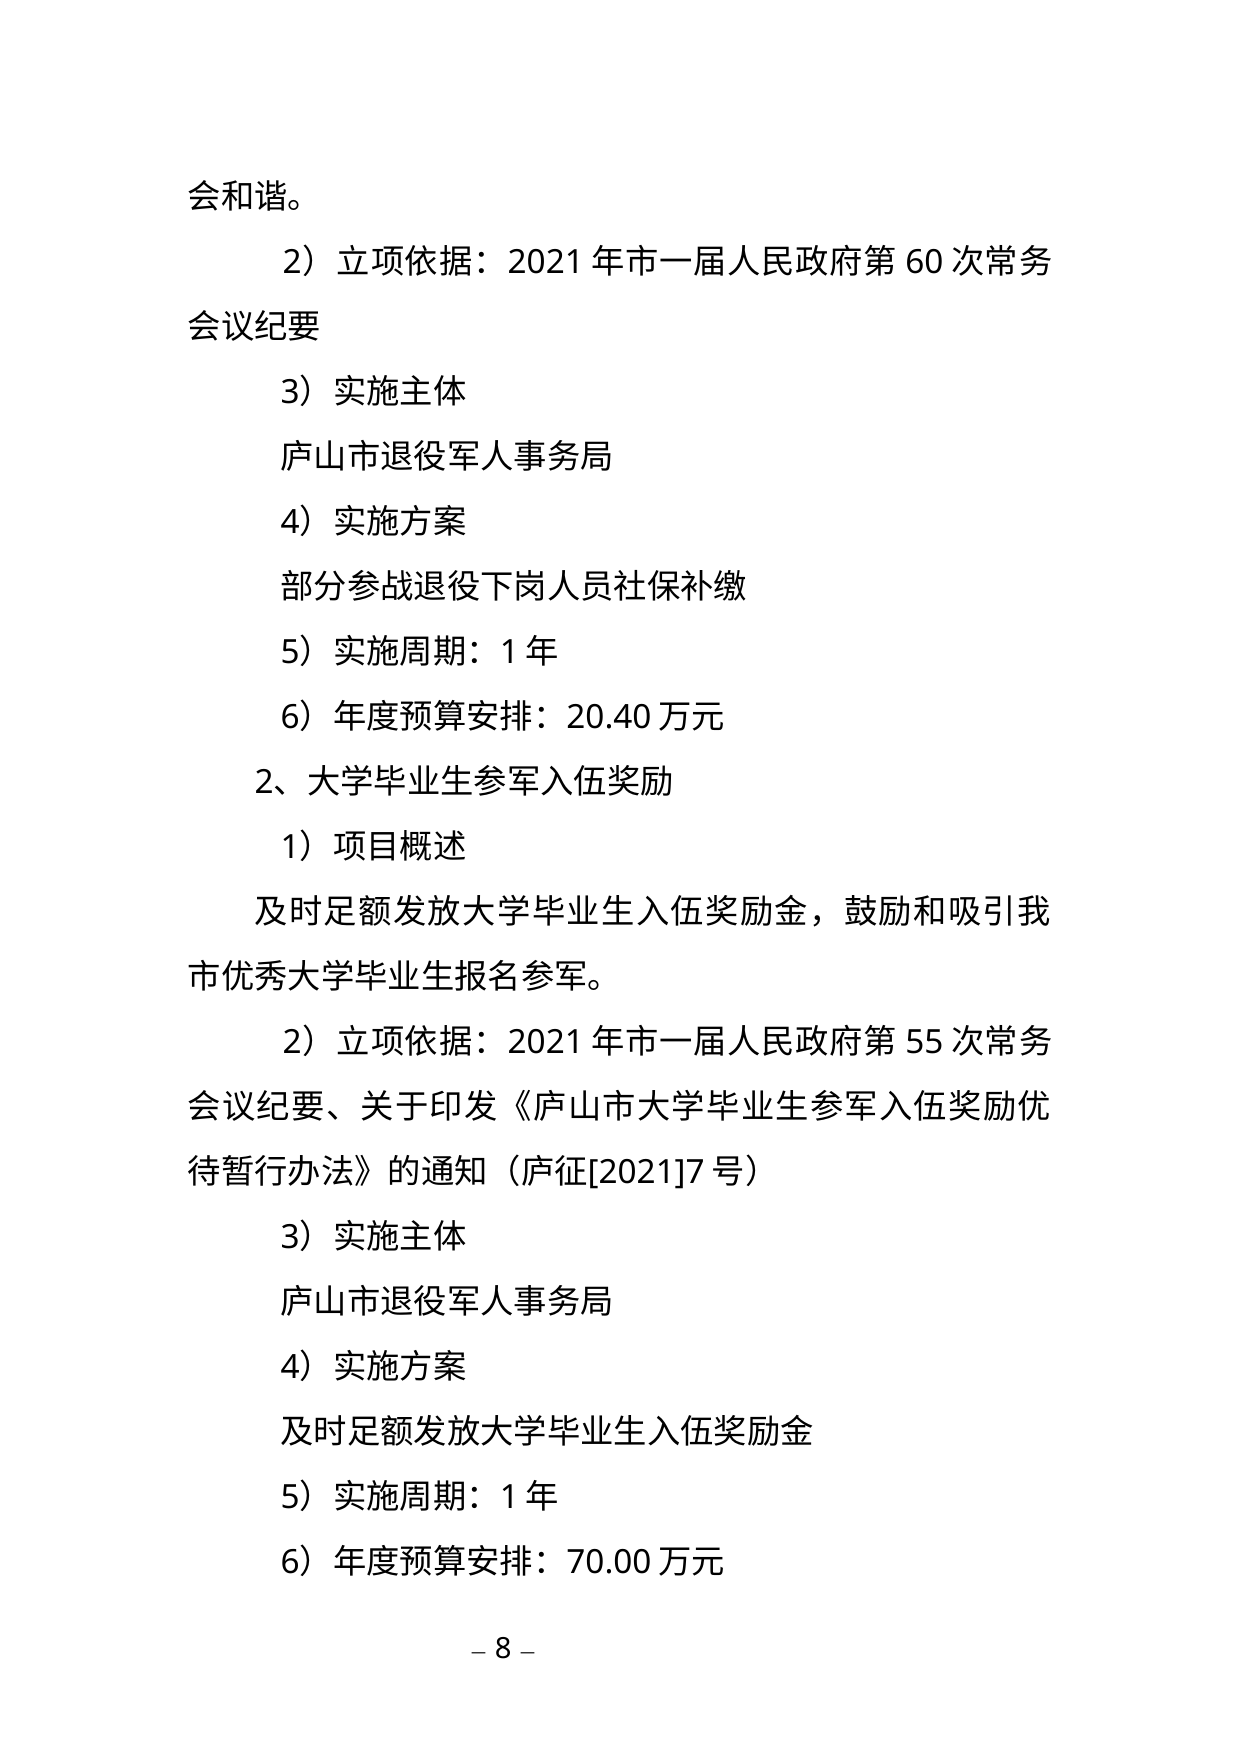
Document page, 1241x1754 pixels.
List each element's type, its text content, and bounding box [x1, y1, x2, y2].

text 4）实施方案 [187, 1332, 1053, 1397]
text 部分参战退役下岗人员社保补缴 [187, 552, 1053, 617]
text 1）项目概述 [187, 812, 1053, 877]
text 3）实施主体 [187, 1202, 1053, 1267]
text 2、大学毕业生参军入伍奖励 [187, 747, 1053, 812]
text 4）实施方案 [187, 487, 1053, 552]
text 2）立项依据：2021年市一届人民政府第55次常务会议纪要、关于印发《庐山市大学毕业生参军入伍奖励优待暂行办法》的通知（庐征[2021]7号） [187, 1007, 1053, 1202]
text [187, 162, 1053, 227]
text 及时足额发放大学毕业生入伍奖励金，鼓励和吸引我市优秀大学毕业生报名参军。 [187, 877, 1053, 1007]
text 6）年度预算安排：70.00万元 [187, 1527, 1053, 1592]
text 及时足额发放大学毕业生入伍奖励金 [187, 1397, 1053, 1462]
text 2）立项依据：2021年市一届人民政府第60次常务会议纪要 [187, 227, 1053, 357]
text 庐山市退役军人事务局 [187, 1267, 1053, 1332]
text 6）年度预算安排：20.40万元 [187, 682, 1053, 747]
text 5）实施周期：1年 [187, 617, 1053, 682]
text 5）实施周期：1年 [187, 1462, 1053, 1527]
text 庐山市退役军人事务局 [187, 422, 1053, 487]
text 3）实施主体 [187, 357, 1053, 422]
